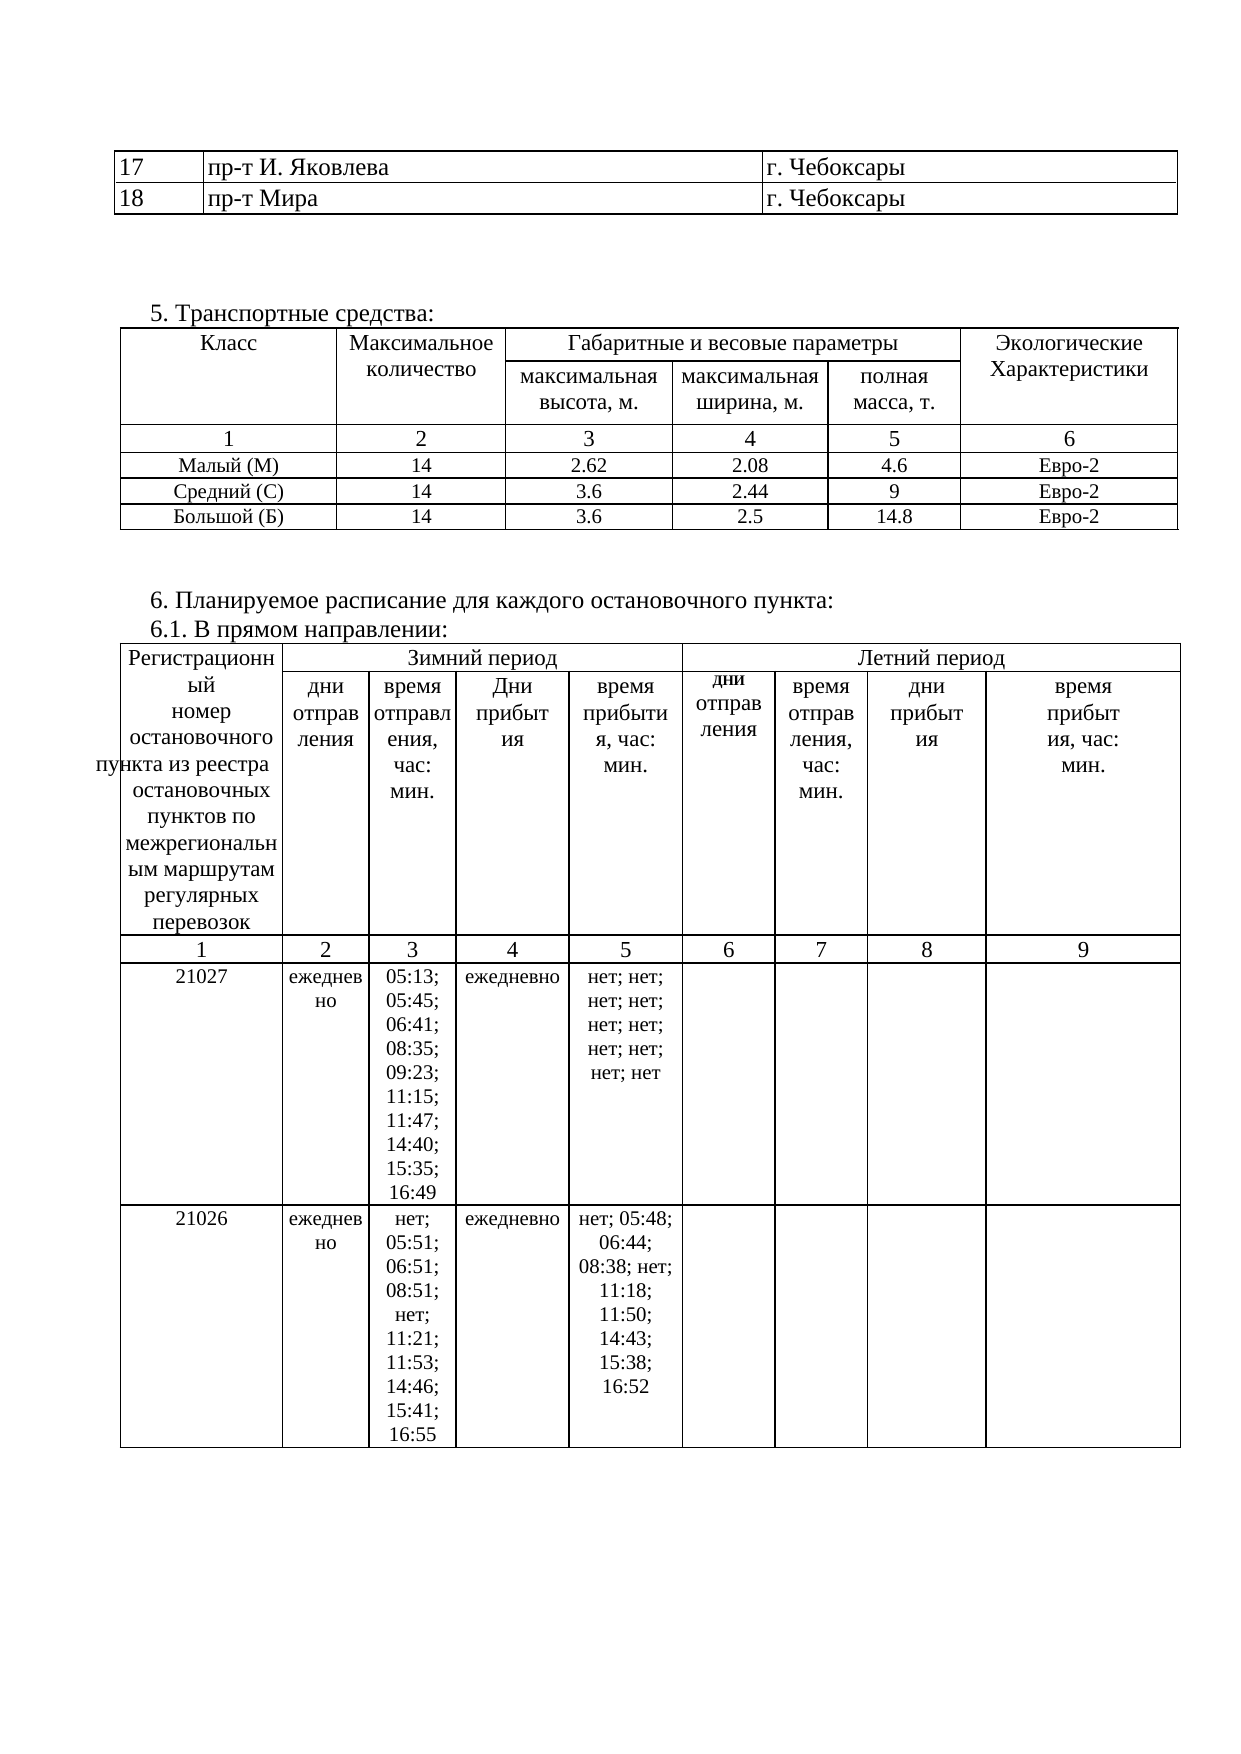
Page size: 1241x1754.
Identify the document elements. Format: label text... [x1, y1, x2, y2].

table_cell ежедневно [283, 964, 368, 1204]
table_cell 2 [283, 936, 368, 962]
table_cell 2 [337, 425, 505, 452]
table_header Класс [121, 329, 336, 424]
table_cell время отправл ения, час: мин. [370, 672, 455, 934]
table_cell 14.8 [829, 505, 960, 528]
table_cell Дни прибыт ия [457, 672, 568, 934]
table_header Максимальное количество [337, 329, 505, 424]
table_cell 8 [868, 936, 985, 962]
table_cell ежедневно [457, 1206, 568, 1446]
table_cell Евро-2 [961, 453, 1177, 477]
text 6. Планируемое расписание для каждого остановочного пункта: [150, 585, 1090, 614]
table_cell [987, 1206, 1180, 1446]
table_cell [683, 964, 774, 1204]
table_header Экологические Характеристики [961, 329, 1177, 424]
table_cell ДНИ отправ ления [683, 672, 774, 934]
table_cell максимальная высота, м. [506, 362, 672, 424]
table_cell 7 [776, 936, 867, 962]
table_cell время отправ ления, час: мин. [776, 672, 867, 934]
table_header Зимний период [283, 644, 682, 671]
table_cell 4.6 [829, 453, 960, 477]
table_cell Евро-2 [961, 479, 1177, 503]
table_cell 21027 [121, 964, 282, 1204]
table_cell 1 [121, 936, 282, 962]
table_header Регистрационный номер остановочного пункта из реестра остановочных пунктов по межрегиональным маршрутам регулярных перевозок [121, 644, 282, 934]
table_cell Средний (С) [121, 479, 336, 503]
table_cell дни прибыт ия [868, 672, 985, 934]
table_cell 4 [457, 936, 568, 962]
table_cell время прибыти я, час: мин. [570, 672, 682, 934]
table_header Летний период [683, 644, 1180, 671]
table_cell [776, 1206, 867, 1446]
table_cell 1 [121, 425, 336, 452]
table_cell [987, 964, 1180, 1204]
table_cell 3.6 [506, 479, 672, 503]
table_cell Малый (М) [121, 453, 336, 477]
table_cell 2.08 [673, 453, 827, 477]
table_cell 21026 [121, 1206, 282, 1446]
table_cell [868, 1206, 985, 1446]
table_cell г. Чебоксары [763, 181, 1177, 213]
table_cell 14 [337, 505, 505, 528]
table_cell 5 [829, 425, 960, 452]
table_cell дни отправ ления [283, 672, 368, 934]
table_cell 3 [506, 425, 672, 452]
table_cell г. Чебоксары [763, 152, 1177, 181]
text 6.1. В прямом направлении: [150, 614, 1090, 643]
table_cell 2.44 [673, 479, 827, 503]
table_cell 3.6 [506, 505, 672, 528]
table_cell [868, 964, 985, 1204]
table_cell максимальная ширина, м. [673, 362, 827, 424]
table_cell нет; 05:48; 06:44; 08:38; нет; 11:18; 11:50; 14:43; 15:38; 16:52 [570, 1206, 682, 1446]
text 5. Транспортные средства: [150, 298, 1090, 327]
table_cell 18 [115, 183, 203, 213]
table_header Габаритные и весовые параметры [506, 329, 960, 360]
table_cell нет; нет; нет; нет; нет; нет; нет; нет; нет; нет [570, 964, 682, 1204]
table_cell 17 [115, 152, 203, 181]
table_cell [776, 964, 867, 1204]
table_cell ежедневно [283, 1206, 368, 1446]
table_cell 5 [570, 936, 682, 962]
table_cell 9 [829, 479, 960, 503]
table_cell Большой (Б) [121, 505, 336, 528]
table_cell 05:13; 05:45; 06:41; 08:35; 09:23; 11:15; 11:47; 14:40; 15:35; 16:49 [370, 964, 455, 1204]
table_cell [683, 1206, 774, 1446]
table_cell полная масса, т. [829, 362, 960, 424]
table_cell 14 [337, 479, 505, 503]
table_cell 6 [683, 936, 774, 962]
table_cell Евро-2 [961, 505, 1177, 528]
table_cell 14 [337, 453, 505, 477]
table_cell 2.5 [673, 505, 827, 528]
table_cell ежедневно [457, 964, 568, 1204]
table_cell 4 [673, 425, 827, 452]
table_cell нет; 05:51; 06:51; 08:51; нет; 11:21; 11:53; 14:46; 15:41; 16:55 [370, 1206, 455, 1446]
table_cell 2.62 [506, 453, 672, 477]
table_cell пр-т Мира [204, 183, 762, 213]
table_cell 6 [961, 425, 1177, 452]
table_cell время прибыт ия, час: мин. [987, 672, 1180, 934]
table_cell 3 [370, 936, 455, 962]
table_cell пр-т И. Яковлева [204, 152, 762, 181]
table_cell 9 [987, 936, 1180, 962]
